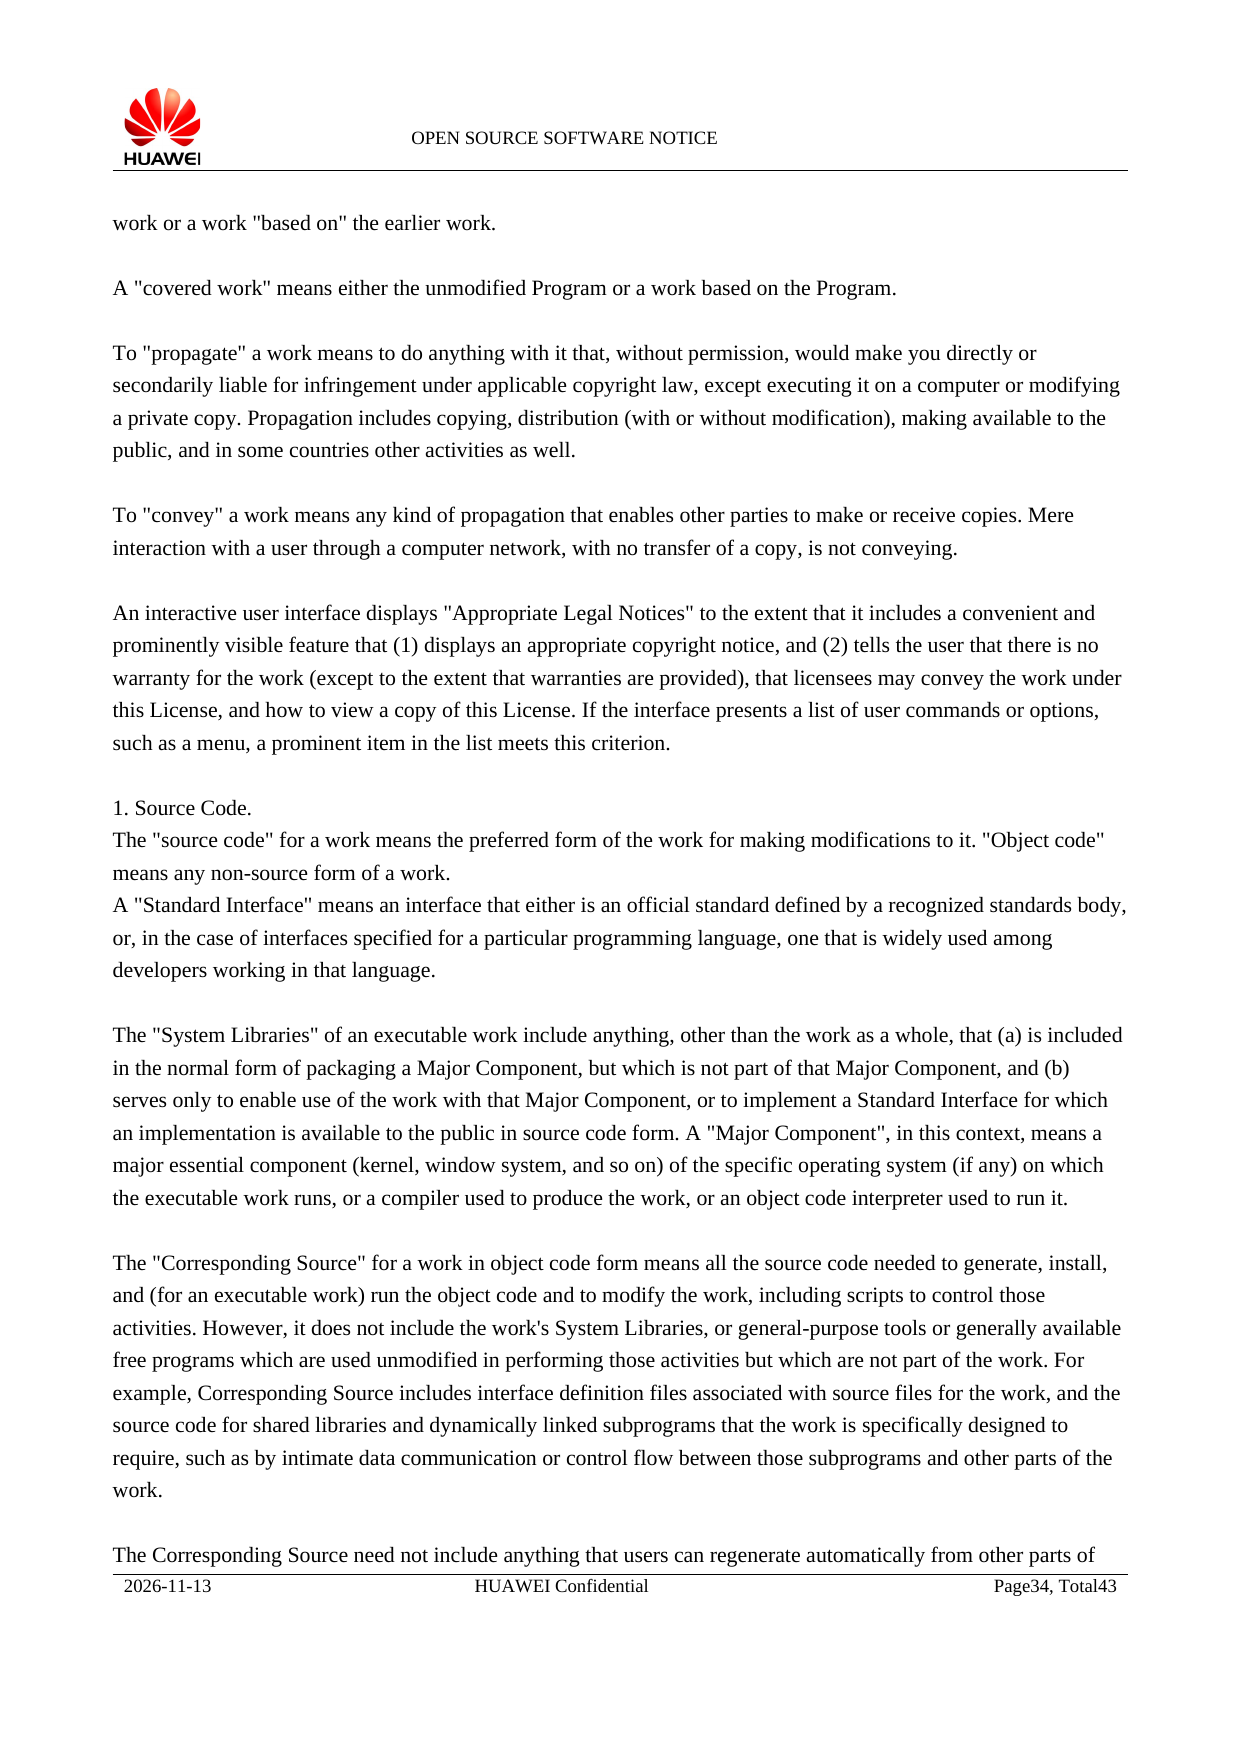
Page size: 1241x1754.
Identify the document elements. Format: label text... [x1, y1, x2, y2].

picture [124, 88, 201, 165]
